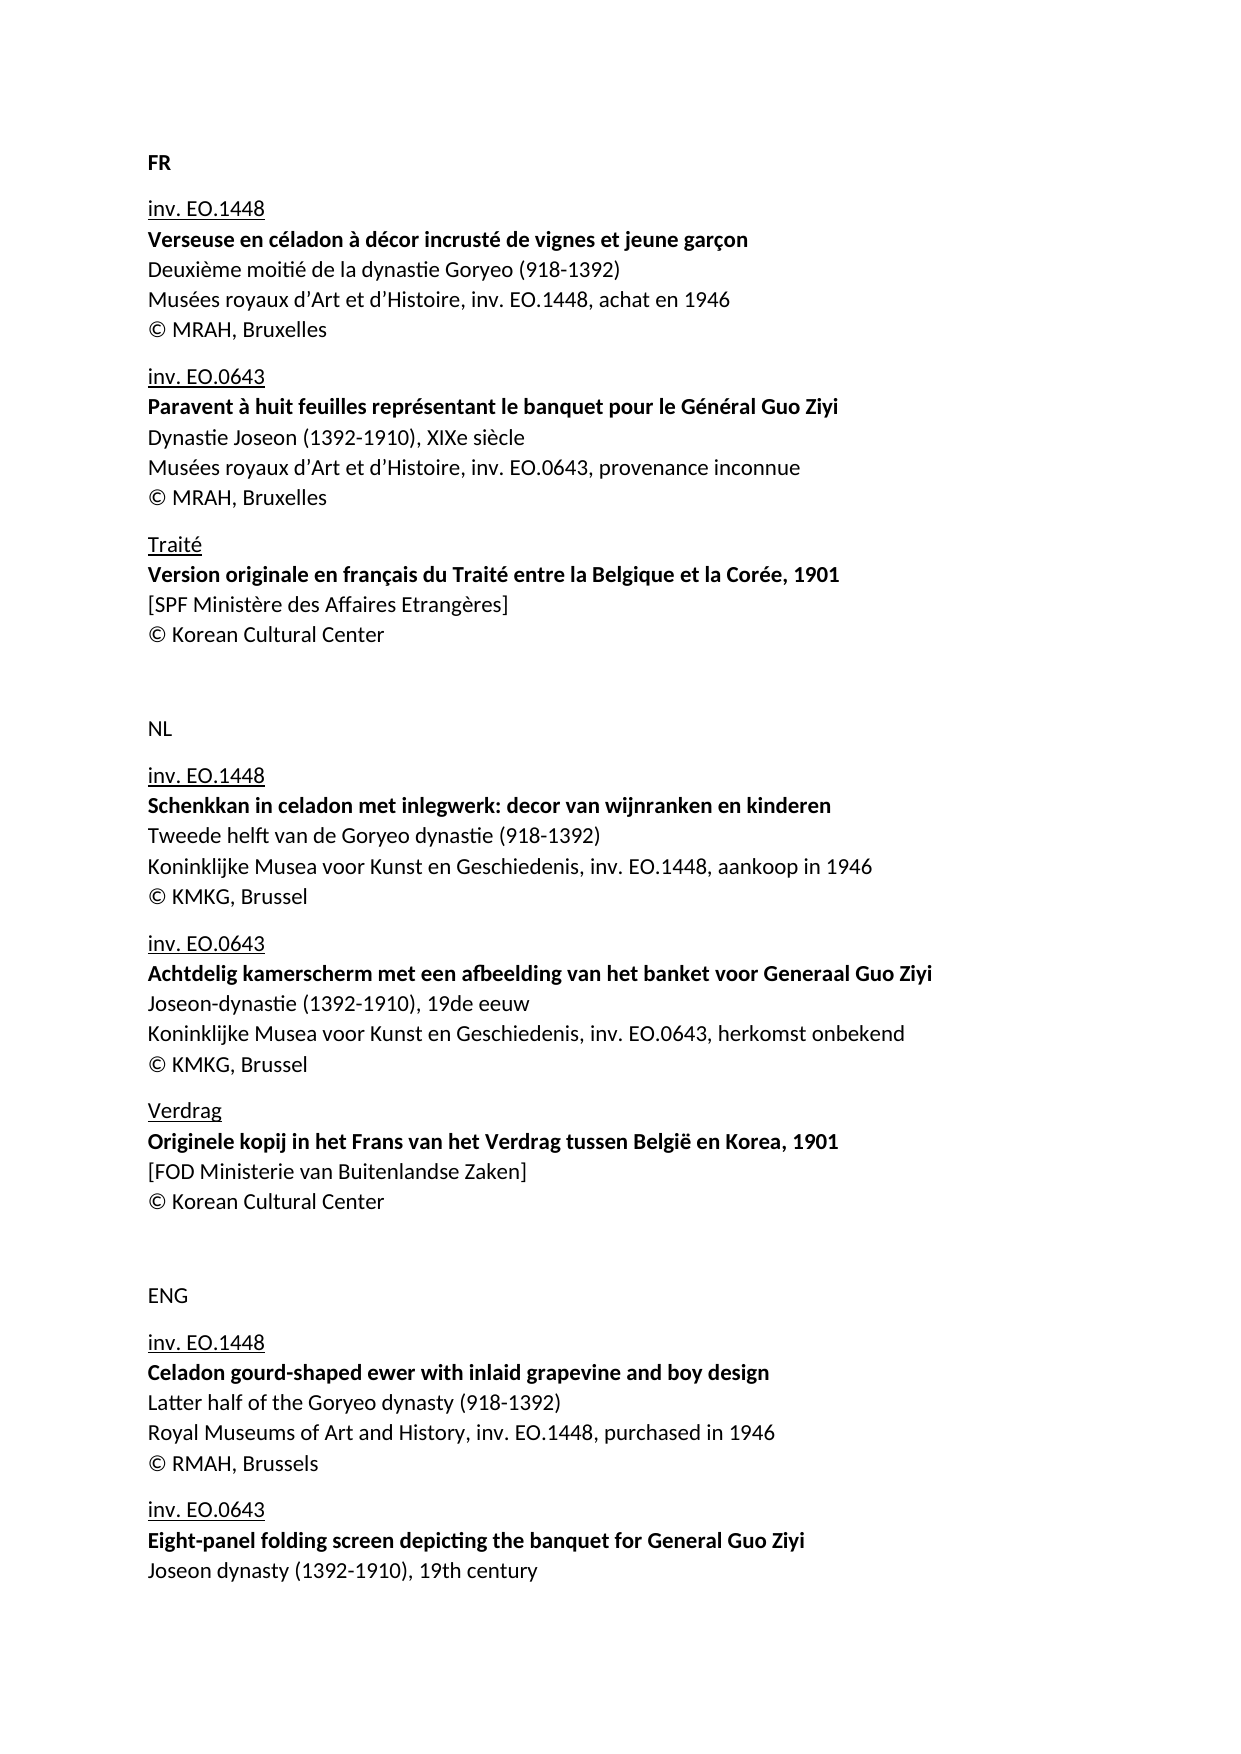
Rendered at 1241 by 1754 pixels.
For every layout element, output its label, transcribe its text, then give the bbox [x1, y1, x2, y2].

text NL [148, 714, 1093, 742]
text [148, 1496, 1093, 1584]
text inv. EO.0643 Achtdelig kamerscherm met een afbeelding van het banket voor Generaal Guo Ziyi Joseon-dynastie (1392-1910), 19de eeuw Koninklijke Musea voor Kunst en Geschiedenis, inv. EO.0643, herkomst onbekend © KMKG, Brussel [148, 929, 1093, 1078]
text inv. EO.1448 Celadon gourd-shaped ewer with inlaid grapevine and boy design Latter half of the Goryeo dynasty (918-1392) Royal Museums of Art and History, inv. EO.1448, purchased in 1946 © RMAH, Brussels [148, 1328, 1093, 1477]
text inv. EO.1448 Verseuse en céladon à décor incrusté de vignes et jeune garçon Deuxième moitié de la dynastie Goryeo (918-1392) Musées royaux d’Art et d’Histoire, inv. EO.1448, achat en 1946 © MRAH, Bruxelles [148, 194, 1093, 343]
text ENG [148, 1281, 1093, 1309]
text Verdrag Originele kopij in het Frans van het Verdrag tussen België en Korea, 1901 [FOD Ministerie van Buitenlandse Zaken] © Korean Cultural Center [148, 1097, 1093, 1215]
text inv. EO.0643 Paravent à huit feuilles représentant le banquet pour le Général Guo Ziyi Dynastie Joseon (1392-1910), XIXe siècle Musées royaux d’Art et d’Histoire, inv. EO.0643, provenance inconnue © MRAH, Bruxelles [148, 362, 1093, 511]
text FR [148, 148, 1093, 176]
text inv. EO.1448 Schenkkan in celadon met inlegwerk: decor van wijnranken en kinderen Tweede helft van de Goryeo dynastie (918-1392) Koninklijke Musea voor Kunst en Geschiedenis, inv. EO.1448, aankoop in 1946 © KMKG, Brussel [148, 761, 1093, 910]
text Traité Version originale en français du Traité entre la Belgique et la Corée, 1901 [SPF Ministère des Affaires Etrangères] © Korean Cultural Center [148, 530, 1093, 648]
